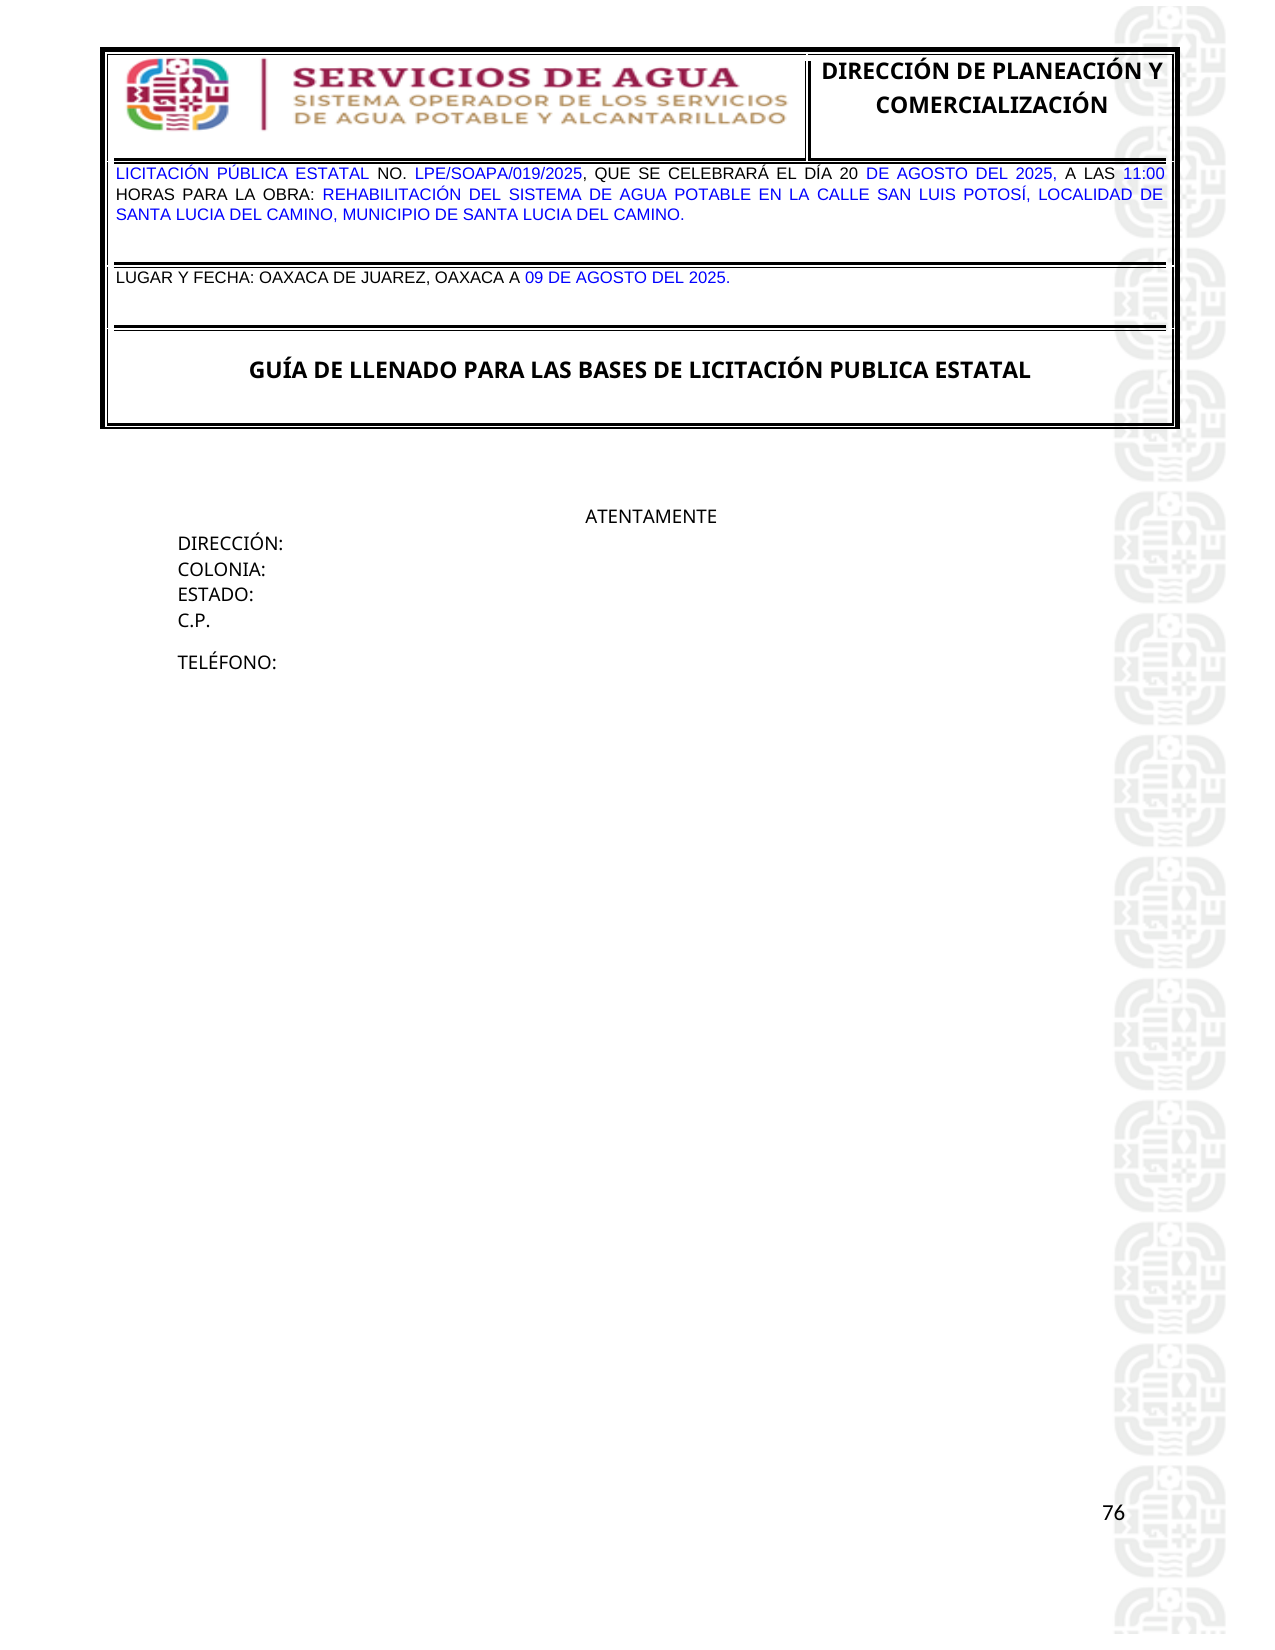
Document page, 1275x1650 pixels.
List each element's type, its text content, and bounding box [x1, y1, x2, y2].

picture [1100, 190, 1107, 199]
picture [122, 55, 796, 143]
picture [1099, 6, 1229, 1634]
text TELÉFONO: [177, 649, 1125, 675]
text C.P. [177, 607, 1125, 633]
text COLONIA: [177, 556, 1125, 582]
text ATENTAMENTE [177, 503, 1125, 528]
text ESTADO: [177, 582, 1125, 607]
text DIRECCIÓN: [177, 531, 1125, 556]
picture [1099, 52, 1175, 427]
